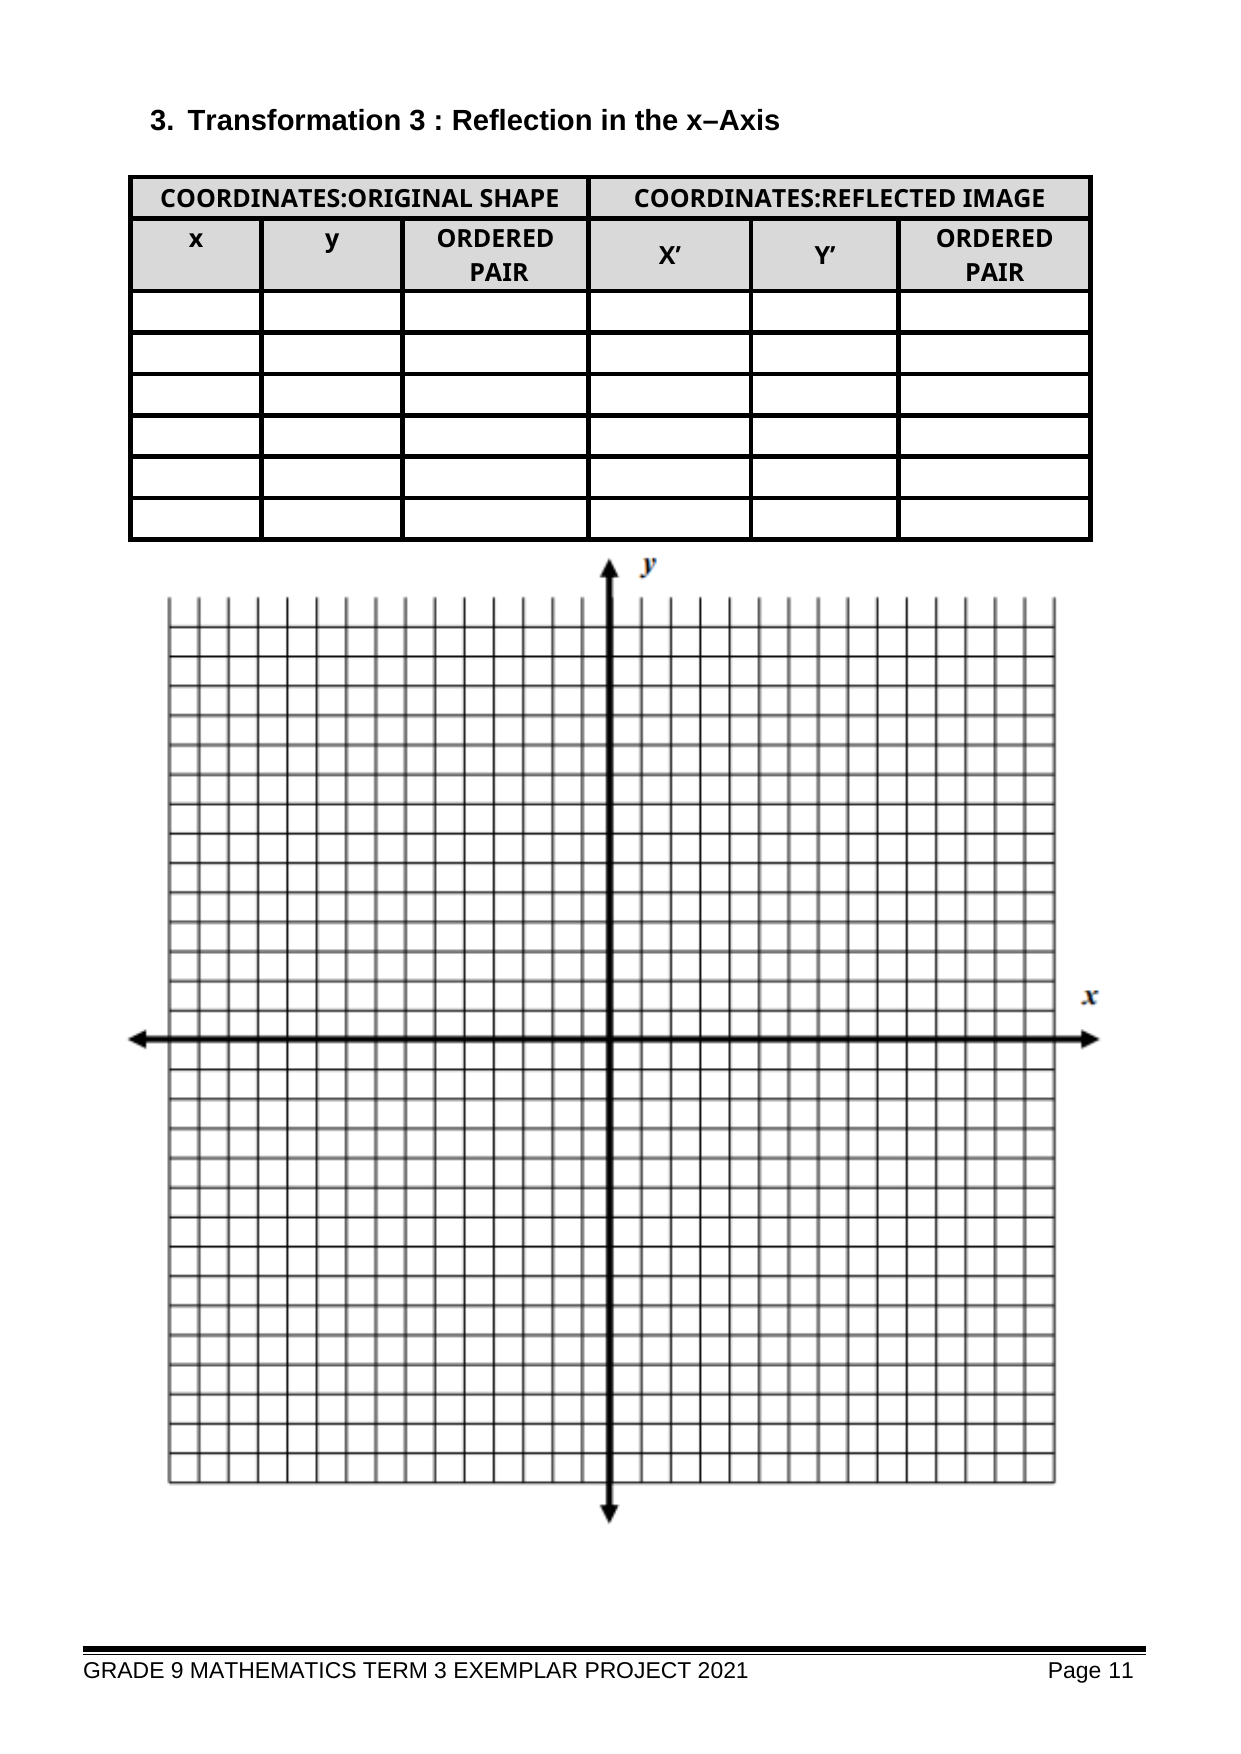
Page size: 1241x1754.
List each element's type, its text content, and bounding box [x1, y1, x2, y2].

table_cell [405, 418, 586, 454]
table_cell [405, 376, 586, 413]
table_cell [133, 418, 259, 454]
table_cell [264, 376, 400, 413]
table_cell [133, 293, 259, 330]
table_header COORDINATES:REFLECTED IMAGE [591, 179, 1088, 216]
table_cell [753, 335, 896, 371]
table_cell [405, 335, 586, 371]
table_cell [264, 418, 400, 454]
table_cell [901, 500, 1088, 537]
table_cell [591, 335, 749, 371]
table_cell [133, 335, 259, 371]
table_cell [591, 376, 749, 413]
table_cell [901, 335, 1088, 371]
table_cell [901, 376, 1088, 413]
table_cell ORDERED PAIR [405, 221, 586, 289]
table_cell x [133, 221, 259, 289]
table_cell [405, 500, 586, 537]
picture [112, 543, 1128, 1539]
list Transformation 3 : Reflection in the x–Axis [150, 103, 1128, 137]
table_cell [264, 335, 400, 371]
table_cell [753, 418, 896, 454]
table_cell Y’ [753, 221, 896, 289]
table_cell X’ [591, 221, 749, 289]
table_cell [264, 459, 400, 496]
table_cell [901, 459, 1088, 496]
table_cell [264, 293, 400, 330]
table_cell [591, 418, 749, 454]
table_cell [753, 293, 896, 330]
table_cell [591, 293, 749, 330]
table_cell [591, 459, 749, 496]
table_cell [405, 459, 586, 496]
table_cell [133, 376, 259, 413]
table_cell [591, 500, 749, 537]
table_cell y [264, 221, 400, 289]
table_cell ORDERED PAIR [901, 221, 1088, 289]
table_cell [405, 293, 586, 330]
table_header COORDINATES:ORIGINAL SHAPE [133, 179, 586, 216]
table_cell [264, 500, 400, 537]
table_cell [133, 459, 259, 496]
table_cell [753, 500, 896, 537]
table_cell [753, 376, 896, 413]
table_cell [901, 293, 1088, 330]
table_cell [133, 500, 259, 537]
table_cell [901, 418, 1088, 454]
table_cell [753, 459, 896, 496]
